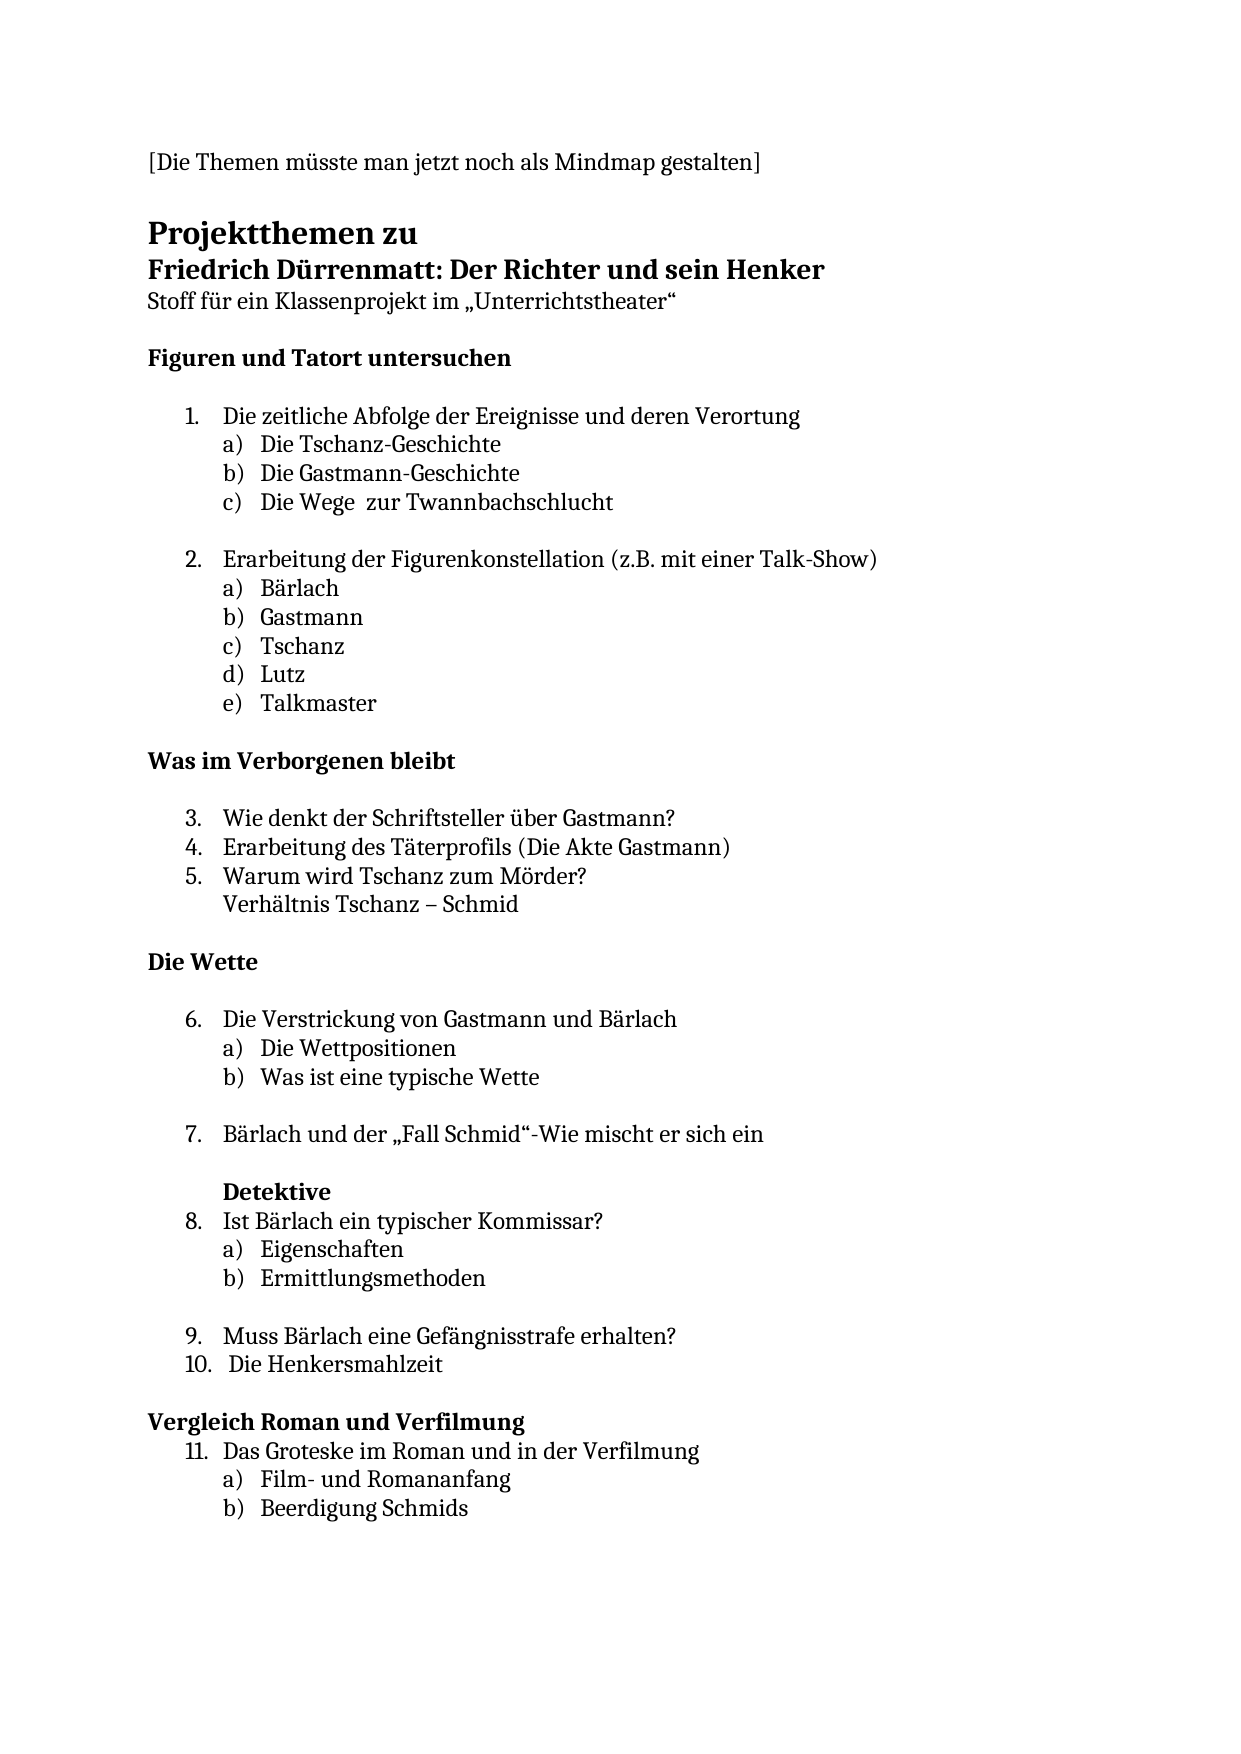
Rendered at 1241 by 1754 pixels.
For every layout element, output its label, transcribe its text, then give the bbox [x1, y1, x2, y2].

list Film- und Romananfang [223, 1465, 1093, 1494]
list Talkmaster [223, 689, 1093, 718]
list Wie denkt der Schriftsteller über Gastmann? [185, 804, 1093, 833]
list Lutz [223, 660, 1093, 689]
list Detektive [223, 1178, 1093, 1207]
text Was im Verborgenen bleibt [148, 747, 1093, 775]
list Warum wird Tschanz zum Mörder? [185, 862, 1093, 890]
text [Die Themen müsste man jetzt noch als Mindmap gestalten] [148, 148, 1093, 176]
list Erarbeitung des Täterprofils (Die Akte Gastmann) [185, 833, 1093, 862]
list Die Wettpositionen [223, 1034, 1093, 1063]
text Stoff für ein Klassenprojekt im „Unterrichtstheater“ [148, 287, 1093, 315]
list Verhältnis Tschanz – Schmid [223, 890, 1093, 919]
list Die Gastmann-Geschichte [223, 459, 1093, 488]
text Figuren und Tatort untersuchen [148, 344, 1093, 373]
list Tschanz [223, 632, 1093, 660]
list Die Wege zur Twannbachschlucht [223, 488, 1093, 517]
text Vergleich Roman und Verfilmung [148, 1408, 1093, 1437]
text Die Wette [148, 948, 1093, 977]
list Die Henkersmahlzeit [185, 1350, 1093, 1379]
list Erarbeitung der Figurenkonstellation (z.B. mit einer Talk-Show) [185, 545, 1093, 574]
list Beerdigung Schmids [223, 1494, 1093, 1523]
list Was ist eine typische Wette [223, 1063, 1093, 1092]
text Projektthemen zu [148, 215, 1093, 253]
list Die Tschanz-Geschichte [223, 430, 1093, 459]
list Ist Bärlach ein typischer Kommissar? [185, 1207, 1093, 1235]
text Friedrich Dürrenmatt: Der Richter und sein Henker [148, 253, 1093, 287]
list Muss Bärlach eine Gefängnisstrafe erhalten? [185, 1322, 1093, 1350]
list Das Groteske im Roman und in der Verfilmung [185, 1437, 1093, 1465]
list Gastmann [223, 603, 1093, 632]
list Bärlach [223, 574, 1093, 603]
list Ermittlungsmethoden [223, 1264, 1093, 1293]
list Eigenschaften [223, 1235, 1093, 1264]
list Die Verstrickung von Gastmann und Bärlach [185, 1005, 1093, 1034]
list Bärlach und der „Fall Schmid“-Wie mischt er sich ein [185, 1120, 1093, 1149]
list Die zeitliche Abfolge der Ereignisse und deren Verortung [185, 402, 1093, 430]
